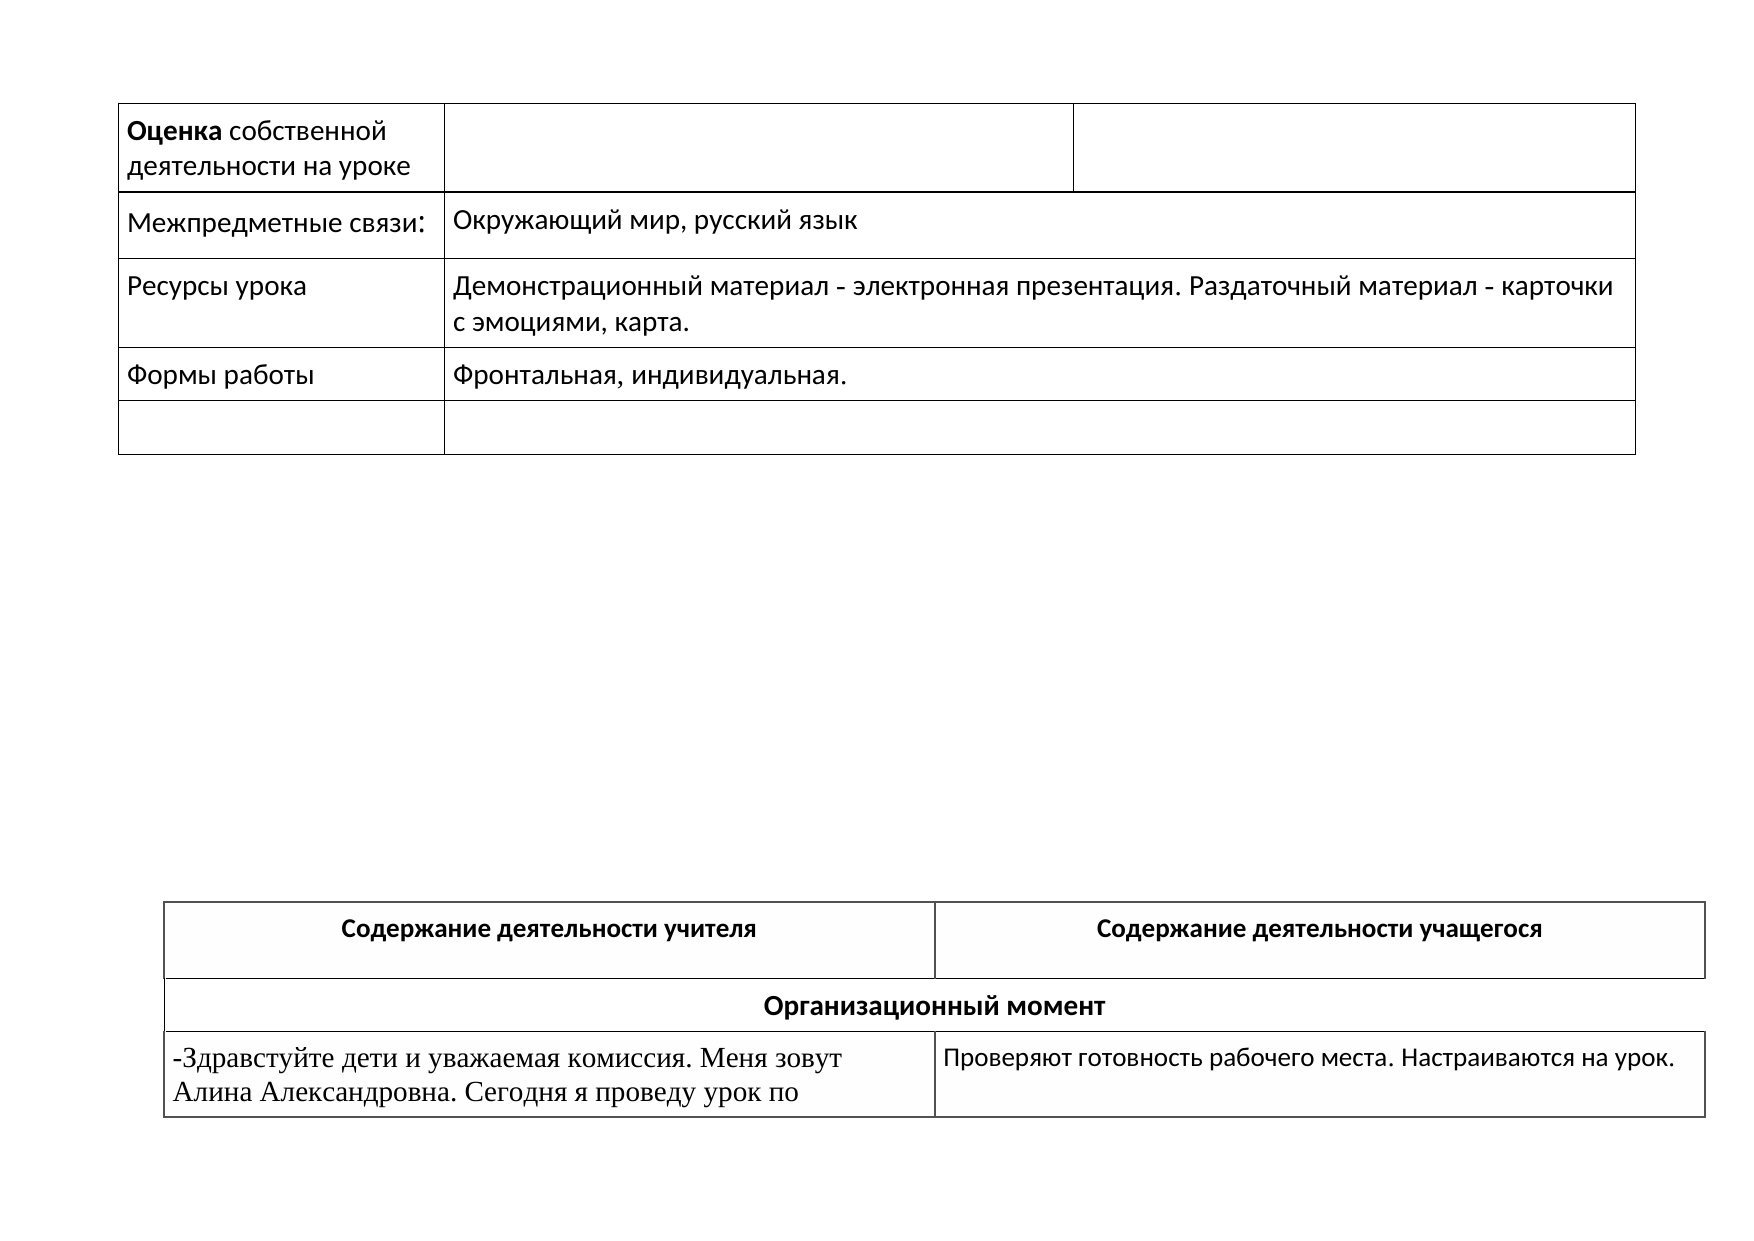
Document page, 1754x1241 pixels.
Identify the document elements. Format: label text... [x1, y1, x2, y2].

table_cell Межпредметные связи: [119, 193, 444, 258]
table_cell [445, 401, 1635, 453]
table_cell Организационный момент [165, 979, 1705, 1031]
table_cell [165, 1032, 934, 1116]
table_cell Демонстрационный материал - электронная презентация. Раздаточный материал - карточки с эмоциями, карта. [445, 259, 1635, 347]
table_cell Ресурсы урока [119, 259, 444, 347]
table_cell Формы работы [119, 348, 444, 400]
table_cell Окружающий мир, русский язык [445, 193, 1635, 258]
table_header Содержание деятельности учителя [165, 903, 934, 977]
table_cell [445, 104, 1073, 191]
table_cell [936, 1032, 1704, 1116]
table_cell Фронтальная, индивидуальная. [445, 348, 1635, 400]
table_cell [119, 104, 444, 191]
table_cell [1074, 104, 1635, 191]
table_header Содержание деятельности учащегося [936, 903, 1704, 977]
table_cell [119, 401, 444, 453]
